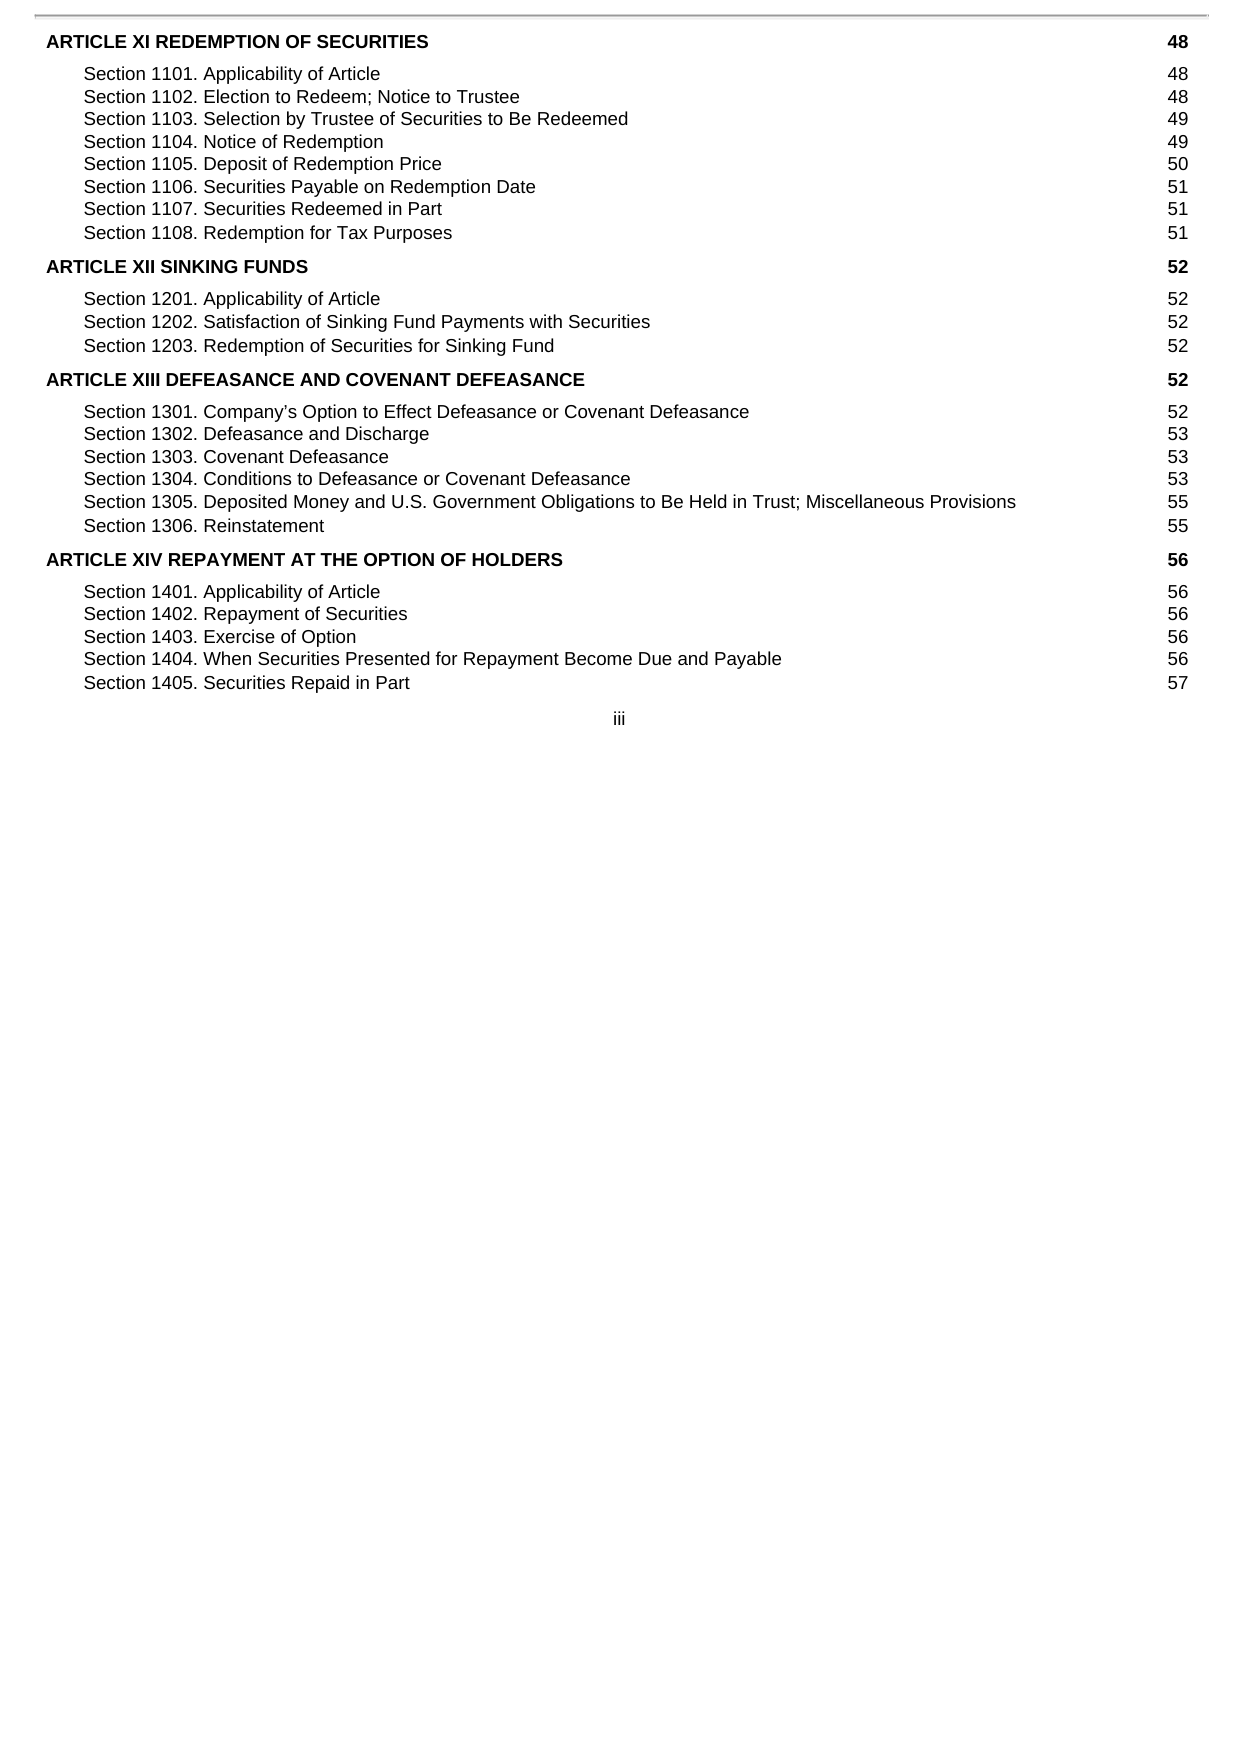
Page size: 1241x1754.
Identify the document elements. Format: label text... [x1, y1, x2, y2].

table_cell 52 [1053, 244, 1188, 277]
table_cell Section 1103. Selection by Trustee of Securities to Be Redeemed [46, 107, 1053, 130]
table_cell 48 [1053, 85, 1188, 107]
table_cell 51 [1053, 175, 1188, 197]
table_cell 52 [1053, 356, 1188, 390]
table_cell 52 [1053, 390, 1188, 422]
table_cell 53 [1053, 445, 1188, 467]
table_cell Section 1402. Repayment of Securities [46, 602, 1053, 625]
table_cell 48 [1053, 53, 1188, 85]
table_cell 56 [1053, 625, 1188, 647]
table_cell Section 1403. Exercise of Option [46, 625, 1053, 647]
table_cell 55 [1053, 490, 1188, 512]
table_cell Section 1106. Securities Payable on Redemption Date [46, 175, 1053, 197]
table_cell Section 1104. Notice of Redemption [46, 130, 1053, 152]
table_cell Section 1401. Applicability of Article [46, 570, 1053, 602]
table_cell Section 1101. Applicability of Article [46, 53, 1053, 85]
table_cell Section 1201. Applicability of Article [46, 278, 1053, 310]
table_cell 53 [1053, 467, 1188, 490]
table_cell 49 [1053, 107, 1188, 130]
table_cell 56 [1053, 602, 1188, 625]
table_cell 49 [1053, 130, 1188, 152]
table_cell 52 [1053, 310, 1188, 332]
table_cell Section 1301. Company’s Option to Effect Defeasance or Covenant Defeasance [46, 390, 1053, 422]
text iii [46, 708, 1192, 729]
table_cell 53 [1053, 422, 1188, 445]
table_header 48 [1053, 28, 1188, 52]
table_cell Section 1105. Deposit of Redemption Price [46, 152, 1053, 175]
table_cell ARTICLE XIII DEFEASANCE AND COVENANT DEFEASANCE [46, 356, 1053, 390]
table_cell 56 [1053, 536, 1188, 570]
table_cell Section 1202. Satisfaction of Sinking Fund Payments with Securities [46, 310, 1053, 332]
table_cell Section 1306. Reinstatement [46, 512, 1053, 536]
table_cell 55 [1053, 512, 1188, 536]
table_cell Section 1302. Defeasance and Discharge [46, 422, 1053, 445]
table_cell Section 1404. When Securities Presented for Repayment Become Due and Payable [46, 647, 1053, 670]
table_cell Section 1304. Conditions to Defeasance or Covenant Defeasance [46, 467, 1053, 490]
table_cell Section 1405. Securities Repaid in Part [46, 670, 1053, 694]
table_cell Section 1203. Redemption of Securities for Sinking Fund [46, 332, 1053, 356]
table_cell Section 1107. Securities Redeemed in Part [46, 197, 1053, 220]
table_cell 50 [1053, 152, 1188, 175]
table_cell Section 1102. Election to Redeem; Notice to Trustee [46, 85, 1053, 107]
table_cell 56 [1053, 647, 1188, 670]
table_cell ARTICLE XII SINKING FUNDS [46, 244, 1053, 277]
table_cell ARTICLE XIV REPAYMENT AT THE OPTION OF HOLDERS [46, 536, 1053, 570]
table_cell 57 [1053, 670, 1188, 694]
table_cell 52 [1053, 332, 1188, 356]
table_cell Section 1303. Covenant Defeasance [46, 445, 1053, 467]
table_cell 52 [1053, 278, 1188, 310]
picture [32, 14, 1209, 21]
table_cell 56 [1053, 570, 1188, 602]
table_cell Section 1305. Deposited Money and U.S. Government Obligations to Be Held in Trust; Miscellaneous Provisions [46, 490, 1053, 512]
table_cell 51 [1053, 197, 1188, 220]
table_header ARTICLE XI REDEMPTION OF SECURITIES [46, 28, 1053, 52]
table_cell 51 [1053, 220, 1188, 244]
table_cell Section 1108. Redemption for Tax Purposes [46, 220, 1053, 244]
